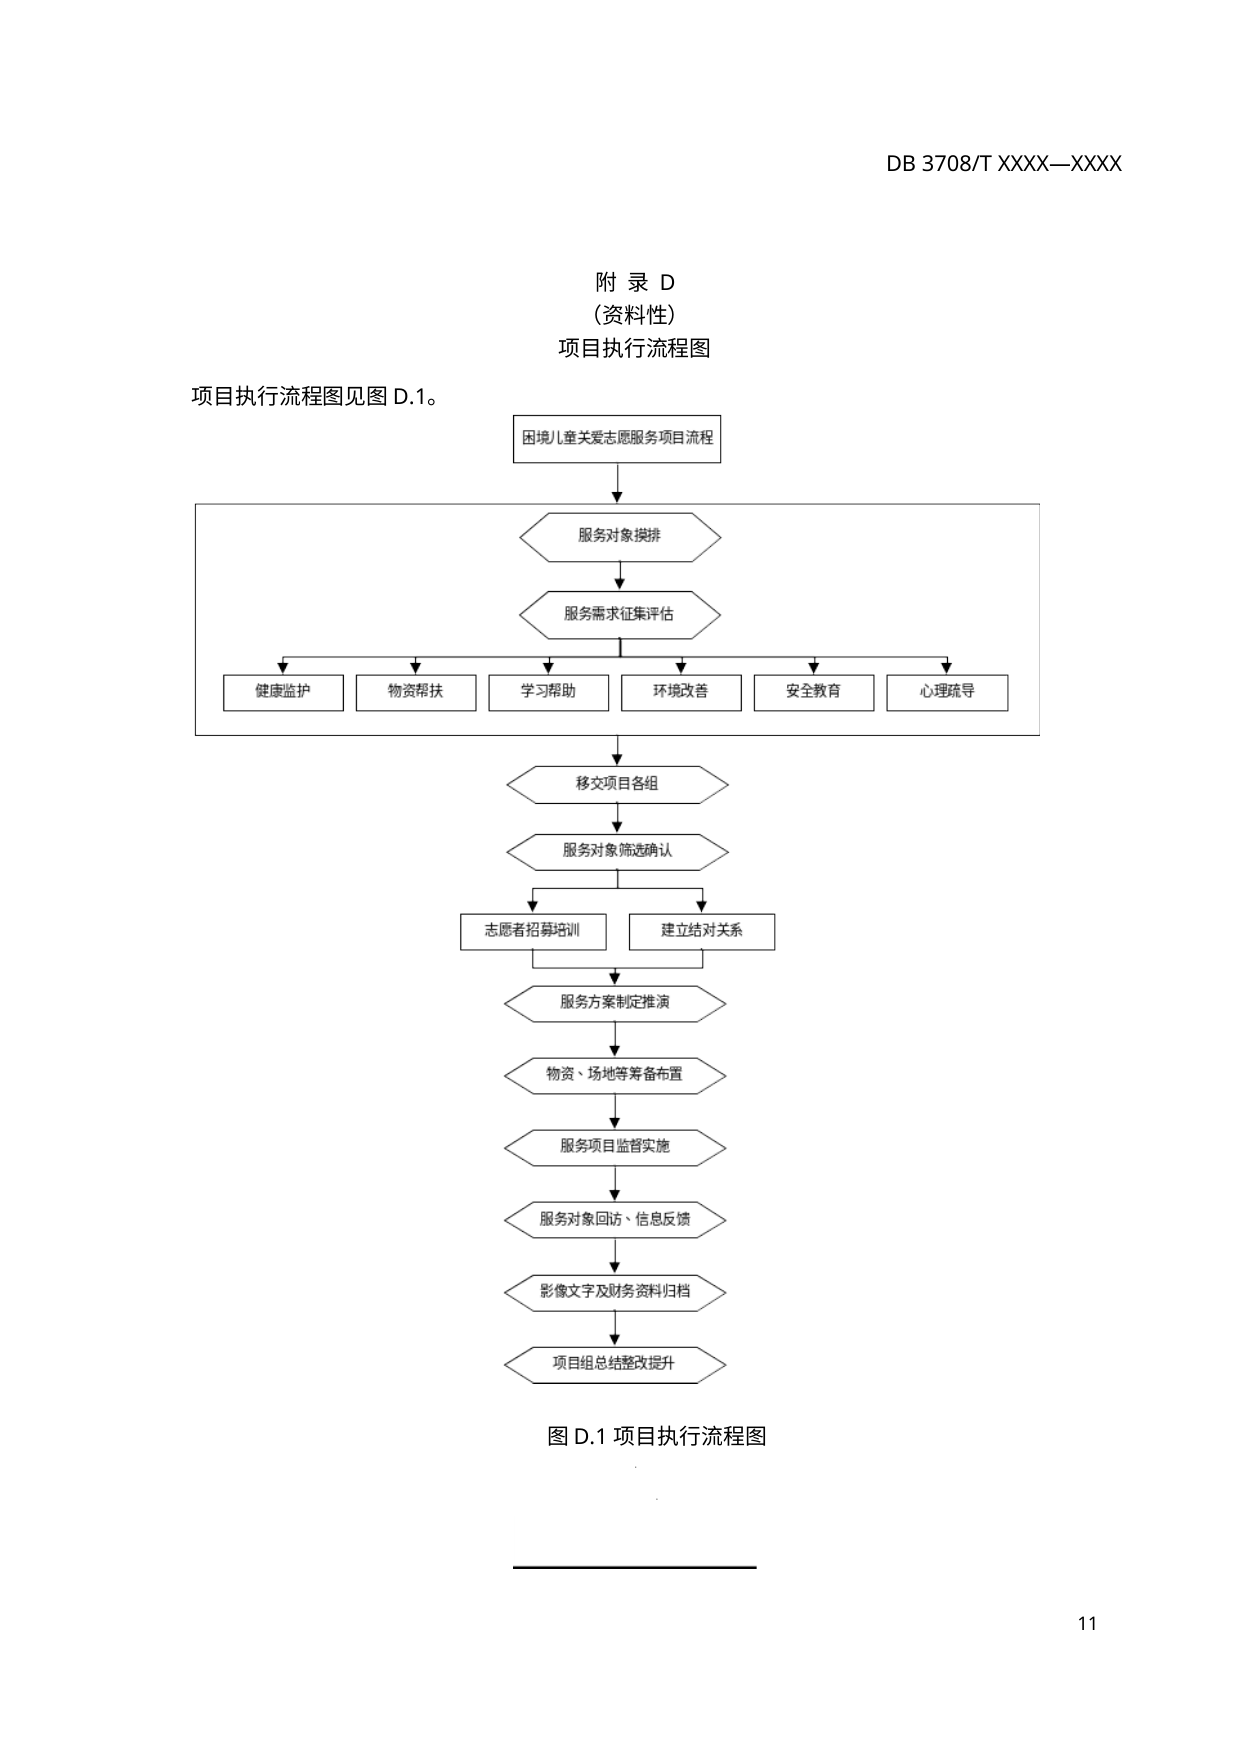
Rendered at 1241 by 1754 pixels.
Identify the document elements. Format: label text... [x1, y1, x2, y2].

text 图D.1 项目执行流程图 [148, 1419, 1122, 1451]
text 项目执行流程图见图D.1。 [148, 379, 1122, 411]
picture [513, 1516, 757, 1569]
list （资料性） 项目执行流程图 [148, 265, 1122, 363]
